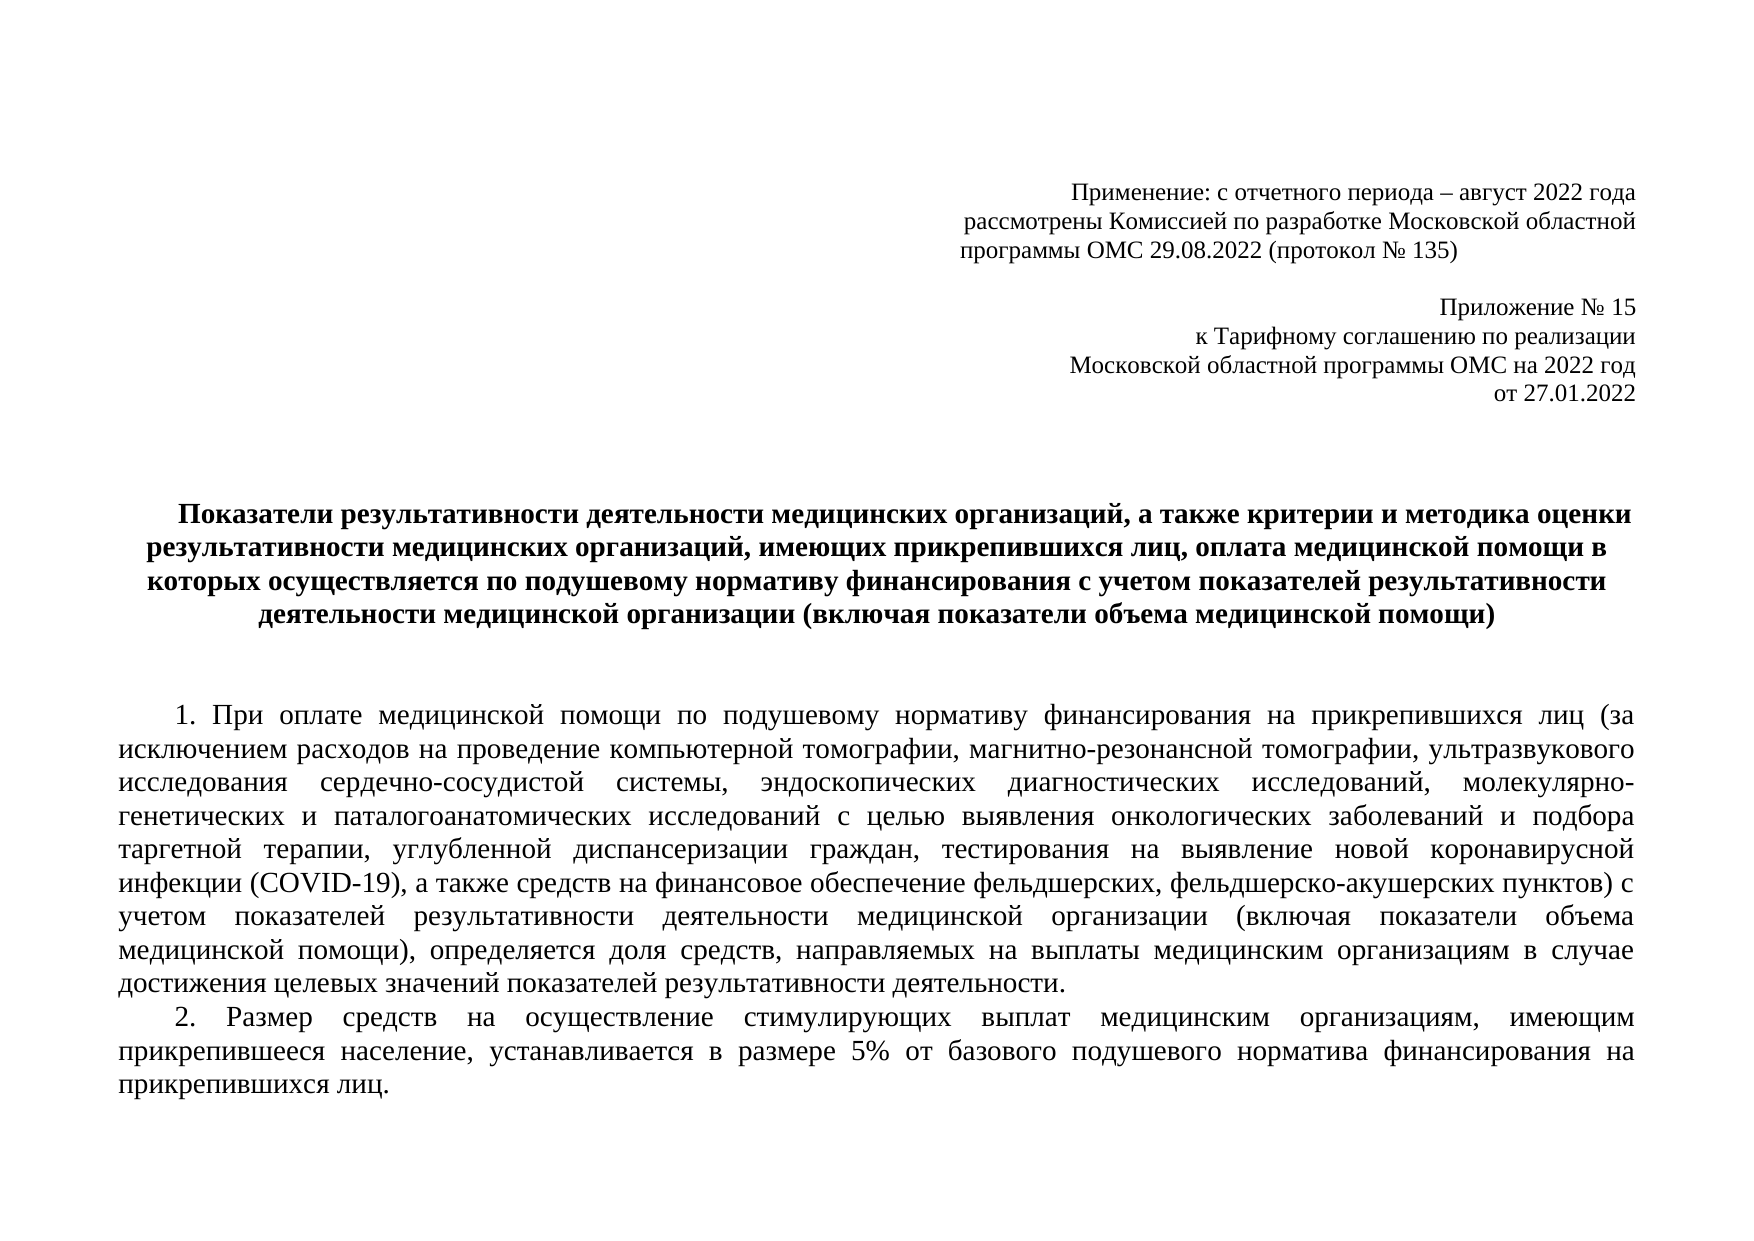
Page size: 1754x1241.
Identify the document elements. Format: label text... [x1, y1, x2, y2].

text от 27.01.2022 [118, 378, 1636, 407]
text 1. При оплате медицинской помощи по подушевому нормативу финансирования на прикрепившихся лиц (за исключением расходов на проведение компьютерной томографии, магнитно-резонансной томографии, ультразвукового исследования сердечно-сосудистой системы, эндоскопических диагностических исследований, молекулярно-генетических и паталогоанатомических исследований с целью выявления онкологических заболеваний и подбора таргетной терапии, углубленной диспансеризации граждан, тестирования на выявление новой коронавирусной инфекции (COVID-19), а также средств на финансовое обеспечение фельдшерских, фельдшерско-акушерских пунктов) с учетом показателей результативности деятельности медицинской организации (включая показатели объема медицинской помощи), определяется доля средств, направляемых на выплаты медицинским организациям в случае достижения целевых значений показателей результативности деятельности. [118, 697, 1636, 999]
text программы ОМС 29.08.2022 (протокол № 135) [118, 235, 1636, 292]
text к Тарифному соглашению по реализации [118, 321, 1636, 350]
text рассмотрены Комиссией по разработке Московской областной [118, 206, 1636, 235]
text Приложение № 15 [118, 292, 1636, 321]
text 2. Размер средств на осуществление стимулирующих выплат медицинским организациям, имеющим прикрепившееся население, устанавливается в размере 5% от базового подушевого норматива финансирования на прикрепившихся лиц. [118, 999, 1636, 1100]
text Применение: с отчетного периода – август 2022 года [118, 177, 1636, 206]
text Московской областной программы ОМС на 2022 год [118, 350, 1636, 378]
text Показатели результативности деятельности медицинских организаций, а также критерии и методика оценки результативности медицинских организаций, имеющих прикрепившихся лиц, оплата медицинской помощи в которых осуществляется по подушевому нормативу финансирования с учетом показателей результативности деятельности медицинской организации (включая показатели объема медицинской помощи) [118, 496, 1636, 630]
